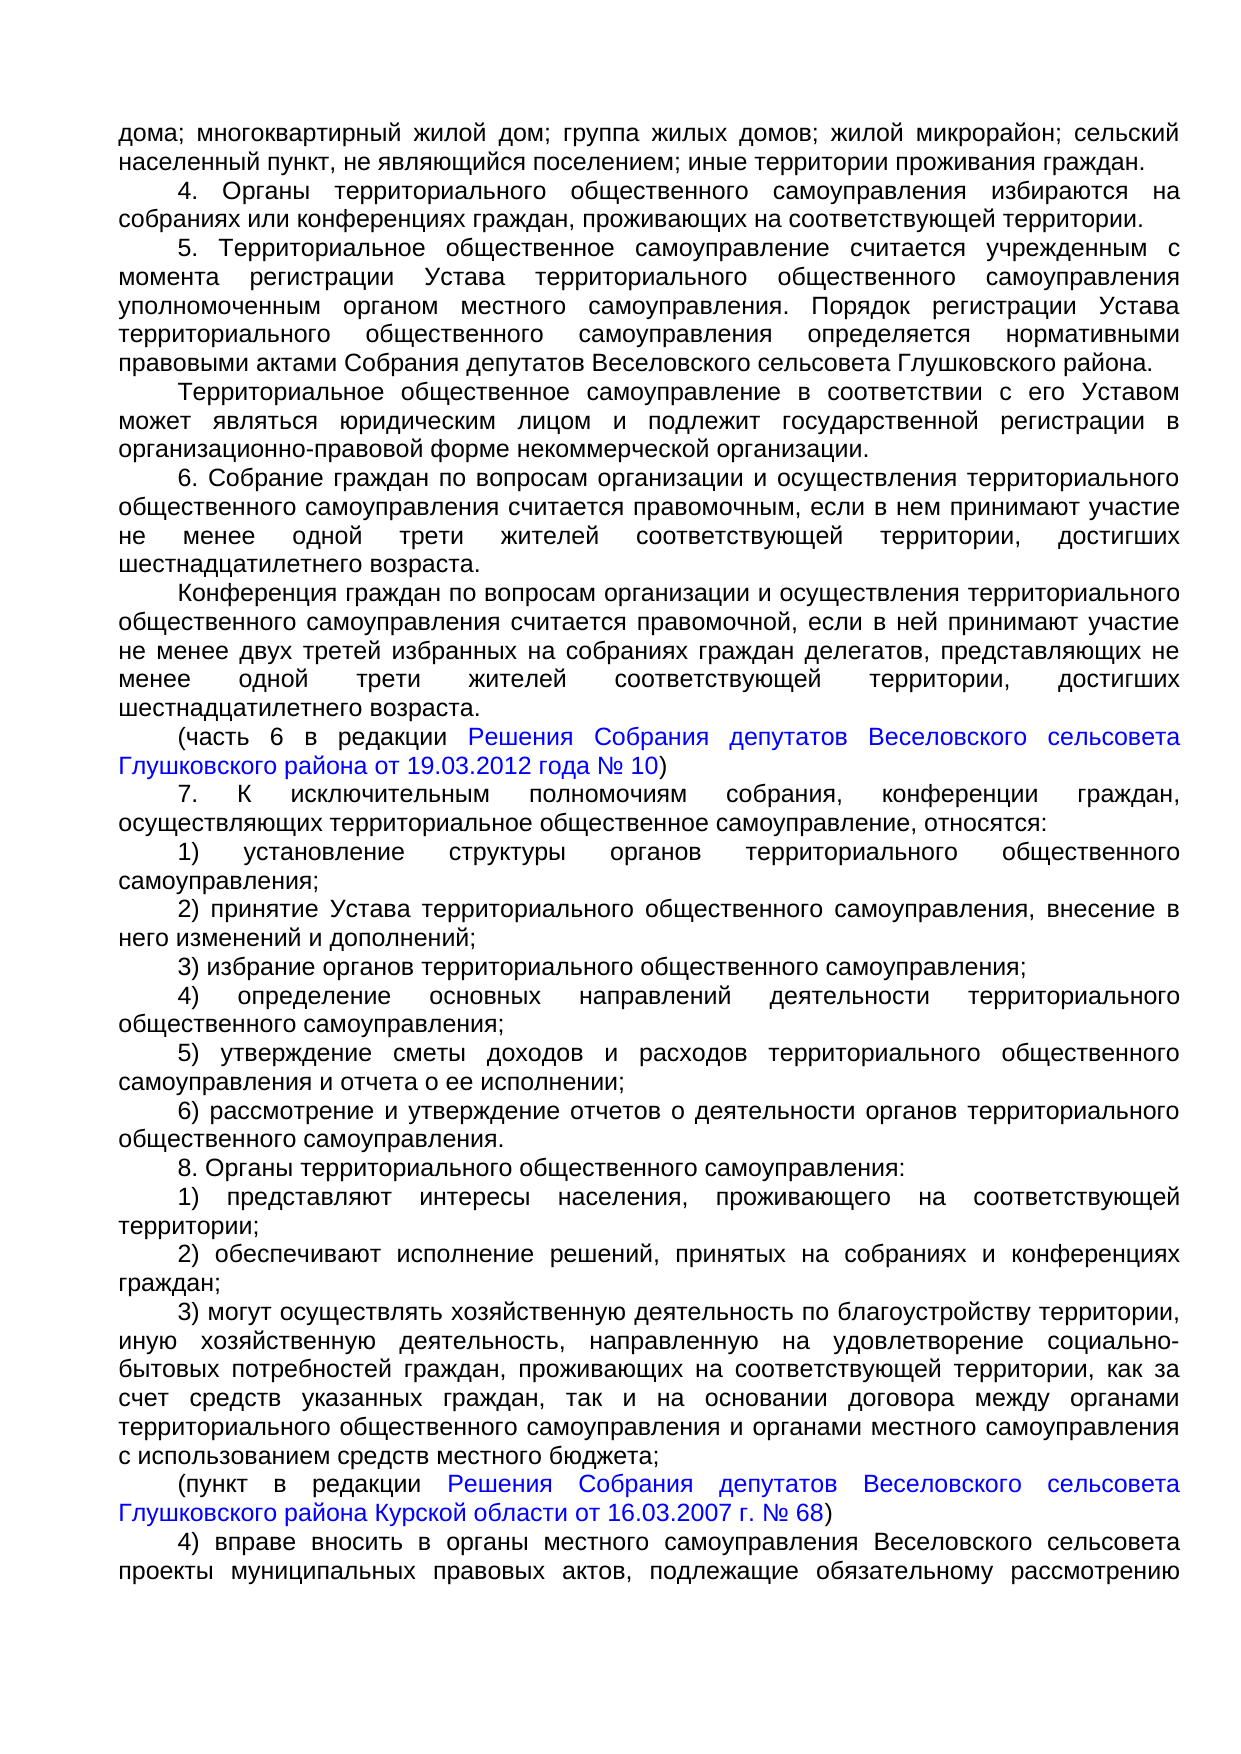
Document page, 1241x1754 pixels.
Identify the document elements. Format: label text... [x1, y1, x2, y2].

text 6) рассмотрение и утверждение отчетов о деятельности органов территориального общественного самоуправления. [118, 1096, 1181, 1153]
text 7. К исключительным полномочиям собрания, конференции граждан, осуществляющих территориальное общественное самоуправление, относятся: [118, 779, 1181, 837]
text 5) утверждение сметы доходов и расходов территориального общественного самоуправления и отчета о ее исполнении; [118, 1038, 1181, 1096]
text 2) обеспечивают исполнение решений, принятых на собраниях и конференциях граждан; [118, 1239, 1181, 1297]
text 4. Органы территориального общественного самоуправления избираются на собраниях или конференциях граждан, проживающих на соответствующей территории. [118, 176, 1181, 233]
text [118, 1527, 1181, 1584]
text Территориальное общественное самоуправление в соответствии с его Уставом может являться юридическим лицом и подлежит государственной регистрации в организационно-правовой форме некоммерческой организации. [118, 377, 1181, 463]
text 1) установление структуры органов территориального общественного самоуправления; [118, 837, 1181, 894]
text 1) представляют интересы населения, проживающего на соответствующей территории; [118, 1182, 1181, 1239]
text (пункт в редакции Решения Собрания депутатов Веселовского сельсовета Глушковского района Курской области от 16.03.2007 г. № 68) [118, 1469, 1181, 1527]
text 2) принятие Устава территориального общественного самоуправления, внесение в него изменений и дополнений; [118, 894, 1181, 952]
text 6. Собрание граждан по вопросам организации и осуществления территориального общественного самоуправления считается правомочным, если в нем принимают участие не менее одной трети жителей соответствующей территории, достигших шестнадцатилетнего возраста. [118, 463, 1181, 578]
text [118, 118, 1181, 176]
text 3) могут осуществлять хозяйственную деятельность по благоустройству территории, иную хозяйственную деятельность, направленную на удовлетворение социально-бытовых потребностей граждан, проживающих на соответствующей территории, как за счет средств указанных граждан, так и на основании договора между органами территориального общественного самоуправления и органами местного самоуправления с использованием средств местного бюджета; [118, 1297, 1181, 1469]
text Конференция граждан по вопросам организации и осуществления территориального общественного самоуправления считается правомочной, если в ней принимают участие не менее двух третей избранных на собраниях граждан делегатов, представляющих не менее одной трети жителей соответствующей территории, достигших шестнадцатилетнего возраста. [118, 578, 1181, 722]
text 8. Органы территориального общественного самоуправления: [118, 1153, 1181, 1182]
text 5. Территориальное общественное самоуправление считается учрежденным с момента регистрации Устава территориального общественного самоуправления уполномоченным органом местного самоуправления. Порядок регистрации Устава территориального общественного самоуправления определяется нормативными правовыми актами Собрания депутатов Веселовского сельсовета Глушковского района. [118, 233, 1181, 377]
text (часть 6 в редакции Решения Собрания депутатов Веселовского сельсовета Глушковского района от 19.03.2012 года № 10) [118, 722, 1181, 779]
text 4) определение основных направлений деятельности территориального общественного самоуправления; [118, 981, 1181, 1038]
text 3) избрание органов территориального общественного самоуправления; [118, 952, 1181, 981]
